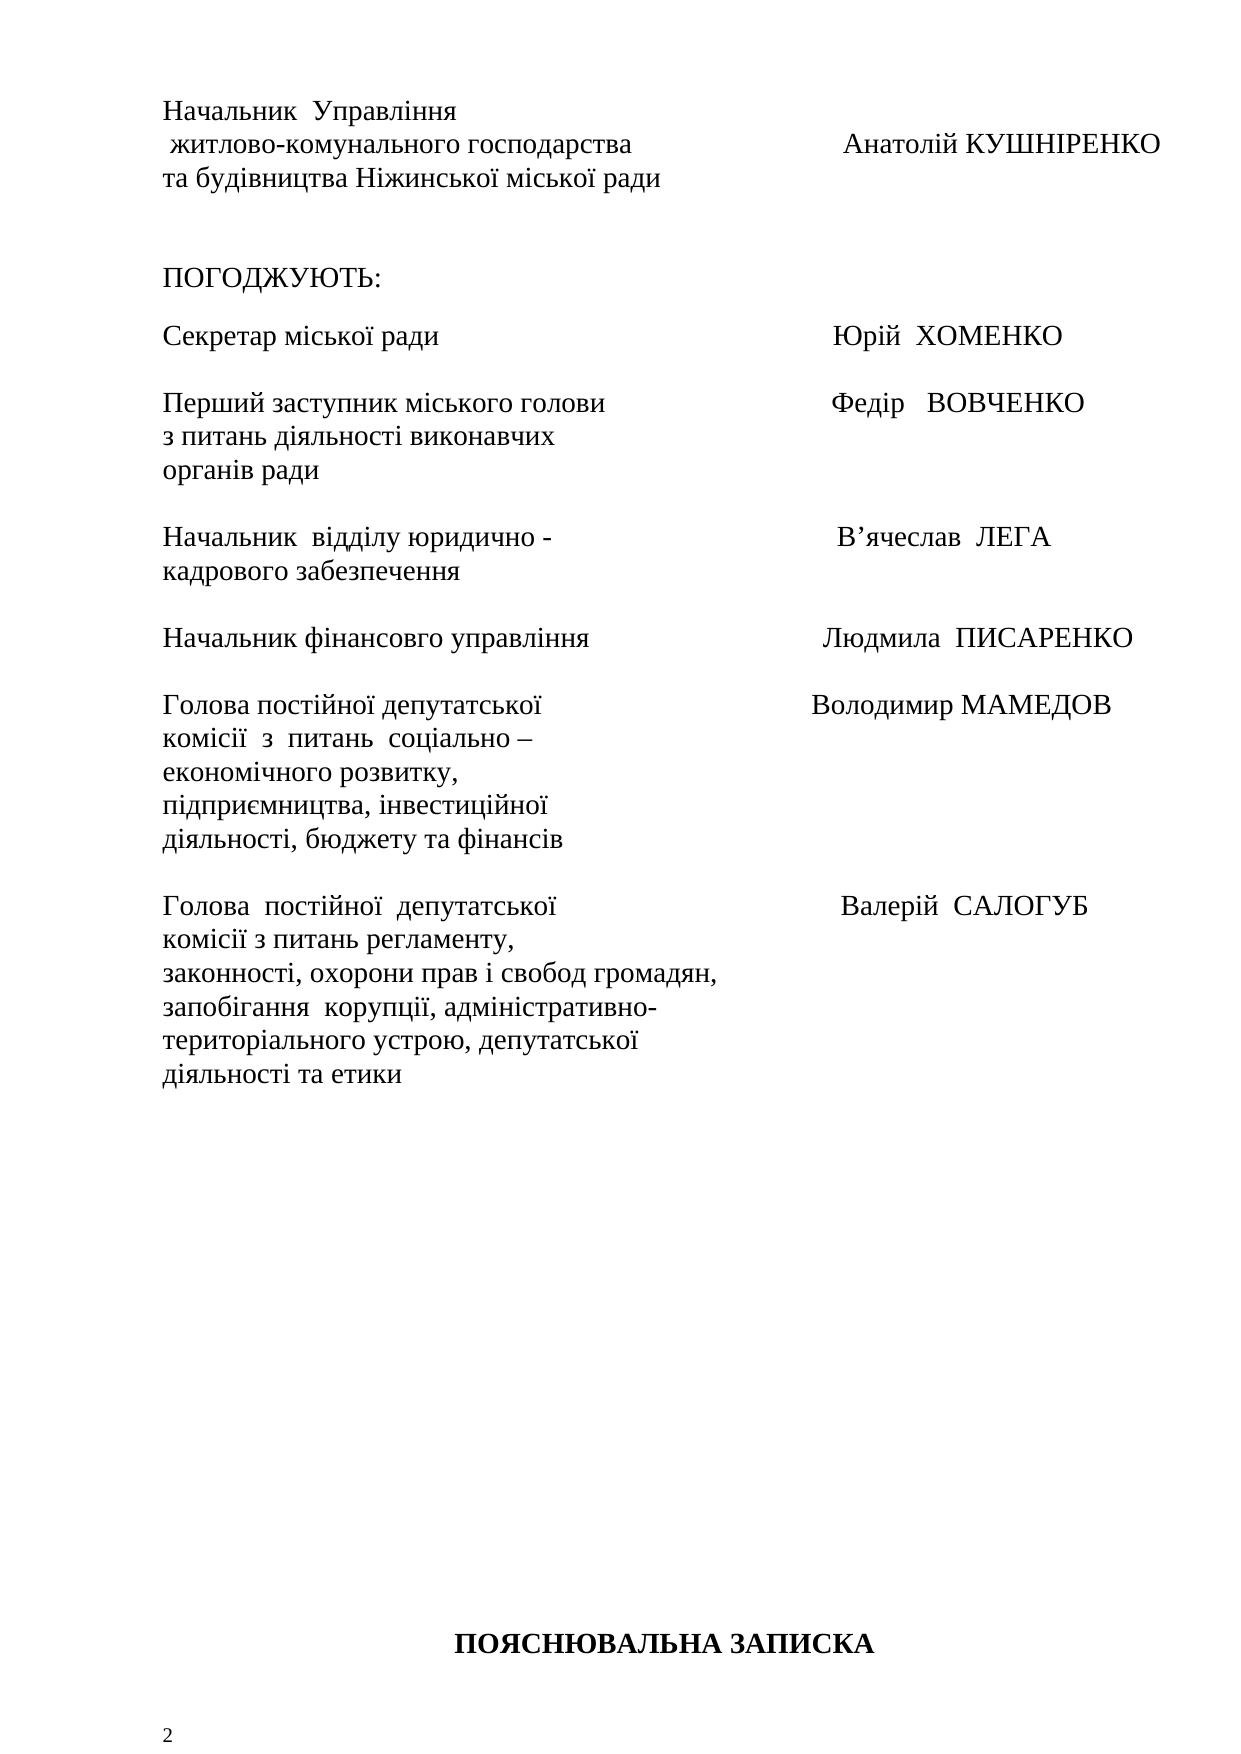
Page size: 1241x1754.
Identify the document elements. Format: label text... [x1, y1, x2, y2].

text Начальник Управління [162, 93, 1167, 126]
text Начальник фінансовго управління Людмила ПИСАРЕНКО [162, 620, 1167, 653]
text Голова постійної депутатської Валерій САЛОГУБ [162, 888, 1167, 922]
text з питань діяльності виконавчих [162, 418, 1167, 452]
text ПОГОДЖУЮТЬ: [162, 260, 1167, 294]
text органів ради [162, 452, 1167, 486]
text діяльності та етики [162, 1056, 1167, 1089]
text кадрового забезпечення [162, 553, 1167, 586]
text Перший заступник міського голови Федір ВОВЧЕНКО [162, 385, 1167, 418]
text підприємництва, інвестиційної [162, 787, 1167, 821]
text та будівництва Ніжинської міської ради [162, 160, 1167, 193]
text запобігання корупції, адміністративно- [162, 989, 1167, 1022]
text житлово-комунального господарства Анатолій КУШНІРЕНКО [162, 126, 1167, 160]
text територіального устрою, депутатської [162, 1022, 1167, 1056]
text Секретар міської ради Юрій ХОМЕНКО [162, 318, 1167, 351]
text комісії з питань регламенту, [162, 922, 1167, 955]
text законності, охорони прав і свобод громадян, [162, 955, 1167, 989]
text економічного розвитку, [162, 754, 1167, 787]
text комісії з питань соціально – [162, 720, 1167, 754]
text Голова постійної депутатської Володимир МАМЕДОВ [162, 687, 1167, 720]
text діяльності, бюджету та фінансів [162, 821, 1167, 854]
text Начальник відділу юридично - В’ячеслав ЛЕГА [162, 519, 1167, 553]
text ПОЯСНЮВАЛЬНА ЗАПИСКА [162, 1626, 1167, 1659]
